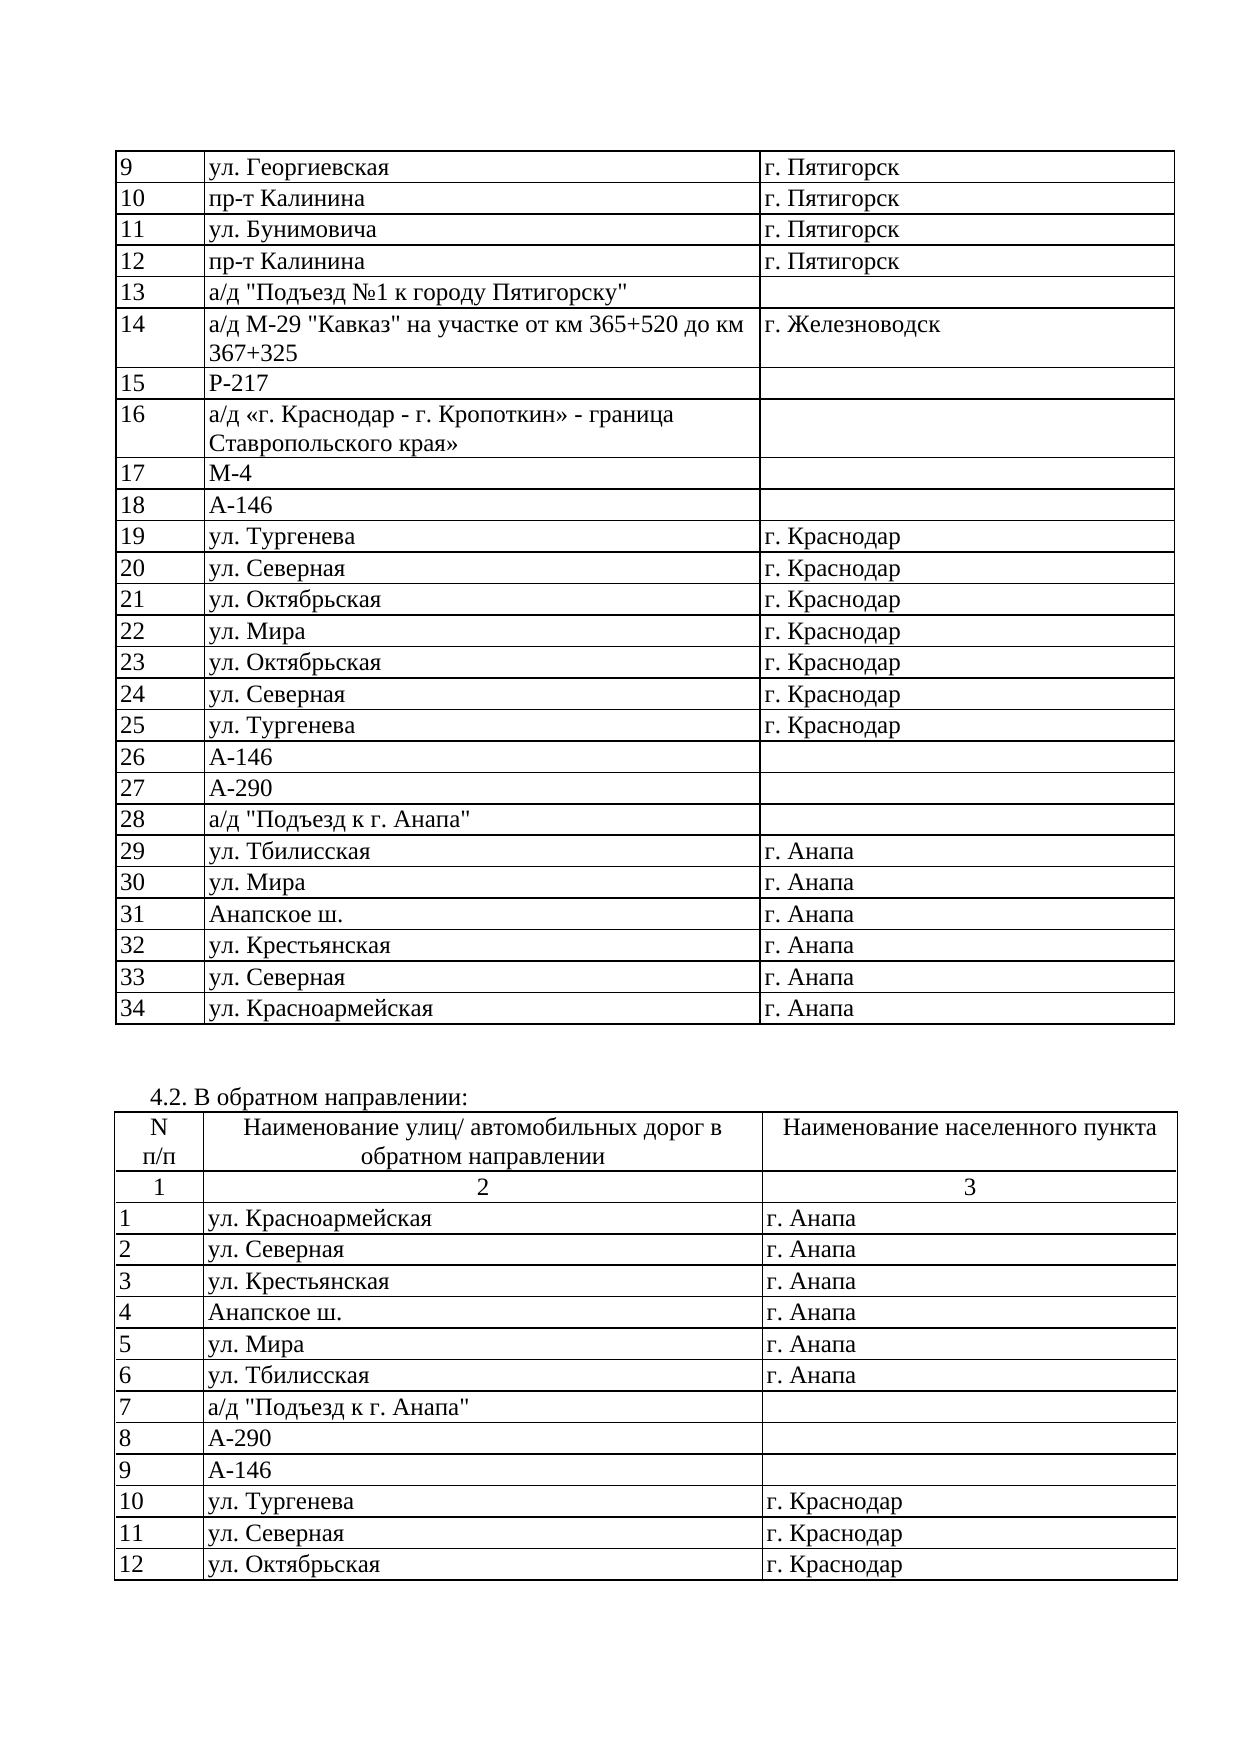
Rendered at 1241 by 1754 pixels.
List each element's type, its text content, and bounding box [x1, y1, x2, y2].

table_cell г. Анапа [763, 1359, 1177, 1390]
table_cell [761, 805, 1174, 834]
table_header Наименование улиц/ автомобильных дорог в обратном направлении [204, 1113, 762, 1170]
table_cell 30 [117, 867, 204, 897]
table_cell г. Анапа [761, 993, 1174, 1023]
table_cell 2 [204, 1172, 762, 1201]
table_cell ул. Георгиевская [205, 152, 759, 181]
table_cell ул. Северная [205, 553, 759, 583]
table_cell г. Краснодар [761, 679, 1174, 708]
table_cell ул. Красноармейская [205, 993, 759, 1023]
table_cell г. Анапа [761, 962, 1174, 992]
table_cell 10 [115, 1486, 203, 1516]
table_cell г. Анапа [763, 1264, 1177, 1296]
table_cell 22 [117, 616, 204, 646]
table_cell 15 [117, 368, 204, 398]
table_cell г. Анапа [761, 899, 1174, 929]
table_cell г. Анапа [761, 930, 1174, 960]
table_cell г. Пятигорск [761, 183, 1174, 213]
table_cell А-290 [205, 773, 759, 803]
table_cell г. Анапа [763, 1233, 1177, 1264]
table_cell ул. Красноармейская [204, 1203, 762, 1233]
table_cell г. Анапа [763, 1296, 1177, 1327]
table_cell г. Железноводск [761, 309, 1174, 366]
table_cell 34 [117, 993, 204, 1023]
table_cell [763, 1422, 1177, 1453]
table_cell 29 [117, 836, 204, 866]
table_cell г. Пятигорск [761, 246, 1174, 276]
table_cell [761, 400, 1174, 457]
table_cell а/д "Подъезд к г. Анапа" [204, 1392, 762, 1422]
table_cell 11 [115, 1517, 203, 1547]
table_cell ул. Тбилисская [205, 836, 759, 866]
table_cell ул. Октябрьская [205, 584, 759, 614]
table_cell А-146 [204, 1455, 762, 1484]
table_cell 18 [117, 490, 204, 520]
table_cell ул. Тургенева [204, 1486, 762, 1516]
table_cell ул. Октябрьская [205, 647, 759, 677]
table_cell г. Краснодар [763, 1516, 1177, 1547]
table_cell А-146 [205, 742, 759, 771]
table_cell 23 [117, 647, 204, 677]
table_cell ул. Крестьянская [204, 1266, 762, 1296]
table_cell [763, 1390, 1177, 1422]
table_cell 13 [117, 277, 204, 307]
table_cell г. Краснодар [761, 584, 1174, 614]
table_cell Р-217 [205, 368, 759, 398]
table_cell А-146 [205, 490, 759, 520]
table_cell ул. Мира [205, 867, 759, 897]
table_cell ул. Северная [204, 1235, 762, 1264]
table_cell ул. Северная [205, 962, 759, 992]
table_cell ул. Северная [205, 679, 759, 708]
table_cell 12 [117, 246, 204, 276]
table_cell ул. Мира [204, 1329, 762, 1359]
table_cell 33 [117, 962, 204, 992]
table_cell ул. Северная [204, 1518, 762, 1547]
table_cell 7 [115, 1391, 203, 1422]
table_cell 27 [117, 773, 204, 803]
table_cell ул. Тургенева [205, 521, 759, 551]
table_cell [761, 742, 1174, 771]
table_cell г. Краснодар [761, 710, 1174, 740]
table_cell 20 [117, 553, 204, 583]
table_cell 5 [115, 1328, 203, 1359]
table_cell 32 [117, 930, 204, 960]
table_cell г. Краснодар [761, 647, 1174, 677]
table_cell г. Анапа [763, 1327, 1177, 1359]
table_cell ул. Тургенева [205, 710, 759, 740]
table_cell пр-т Калинина [205, 183, 759, 213]
table_cell г. Краснодар [763, 1485, 1177, 1516]
text 4.2. В обратном направлении: [150, 1082, 1090, 1111]
table_cell 2 [115, 1234, 203, 1264]
table_cell 4 [115, 1297, 203, 1327]
table_cell г. Краснодар [761, 553, 1174, 583]
table_cell 28 [117, 805, 204, 834]
table_cell 9 [115, 1454, 203, 1484]
table_cell пр-т Калинина [205, 246, 759, 276]
table_cell 3 [763, 1170, 1177, 1201]
table_cell Анапское ш. [204, 1297, 762, 1327]
table_cell Анапское ш. [205, 899, 759, 929]
table_cell [761, 277, 1174, 307]
table_cell 21 [117, 584, 204, 614]
table_header N п/п [115, 1113, 203, 1170]
table_cell г. Анапа [761, 836, 1174, 866]
table_cell а/д "Подъезд №1 к городу Пятигорску" [205, 277, 759, 307]
table_cell 11 [117, 215, 204, 244]
table_cell [761, 368, 1174, 398]
table_cell г. Пятигорск [761, 152, 1174, 181]
table_cell г. Пятигорск [761, 215, 1174, 244]
table_cell 14 [117, 309, 204, 366]
table_cell г. Краснодар [763, 1548, 1177, 1579]
table_cell ул. Бунимовича [205, 215, 759, 244]
table_cell [763, 1453, 1177, 1484]
table_cell а/д "Подъезд к г. Анапа" [205, 805, 759, 834]
table_cell ул. Тбилисская [204, 1360, 762, 1390]
table_cell [761, 773, 1174, 803]
table_cell ул. Мира [205, 616, 759, 646]
table_cell 1 [115, 1171, 203, 1201]
table_cell 10 [117, 183, 204, 213]
table_cell г. Краснодар [761, 616, 1174, 646]
table_cell 16 [117, 400, 204, 457]
table_cell 19 [117, 521, 204, 551]
table_cell 3 [115, 1265, 203, 1296]
table_header Наименование населенного пункта [763, 1113, 1177, 1170]
table_cell [761, 458, 1174, 488]
table_cell г. Анапа [763, 1201, 1177, 1233]
table_cell 25 [117, 710, 204, 740]
table_cell 17 [117, 458, 204, 488]
table_cell А-290 [204, 1423, 762, 1453]
table_cell 26 [117, 742, 204, 771]
table_cell 24 [117, 679, 204, 708]
table_cell а/д «г. Краснодар - г. Кропоткин» - граница Ставропольского края» [205, 400, 759, 457]
table_cell М-4 [205, 458, 759, 488]
table_cell 1 [115, 1203, 203, 1233]
table_cell 12 [115, 1549, 203, 1579]
table_cell а/д М-29 "Кавказ" на участке от км 365+520 до км 367+325 [205, 309, 759, 366]
table_cell 8 [115, 1423, 203, 1453]
table_cell г. Анапа [761, 867, 1174, 897]
table_cell г. Краснодар [761, 521, 1174, 551]
table_cell ул. Крестьянская [205, 930, 759, 960]
table_cell 9 [117, 152, 204, 181]
table_cell ул. Октябрьская [204, 1549, 762, 1579]
table_cell [761, 490, 1174, 520]
table_cell 31 [117, 899, 204, 929]
table_cell 6 [115, 1360, 203, 1390]
